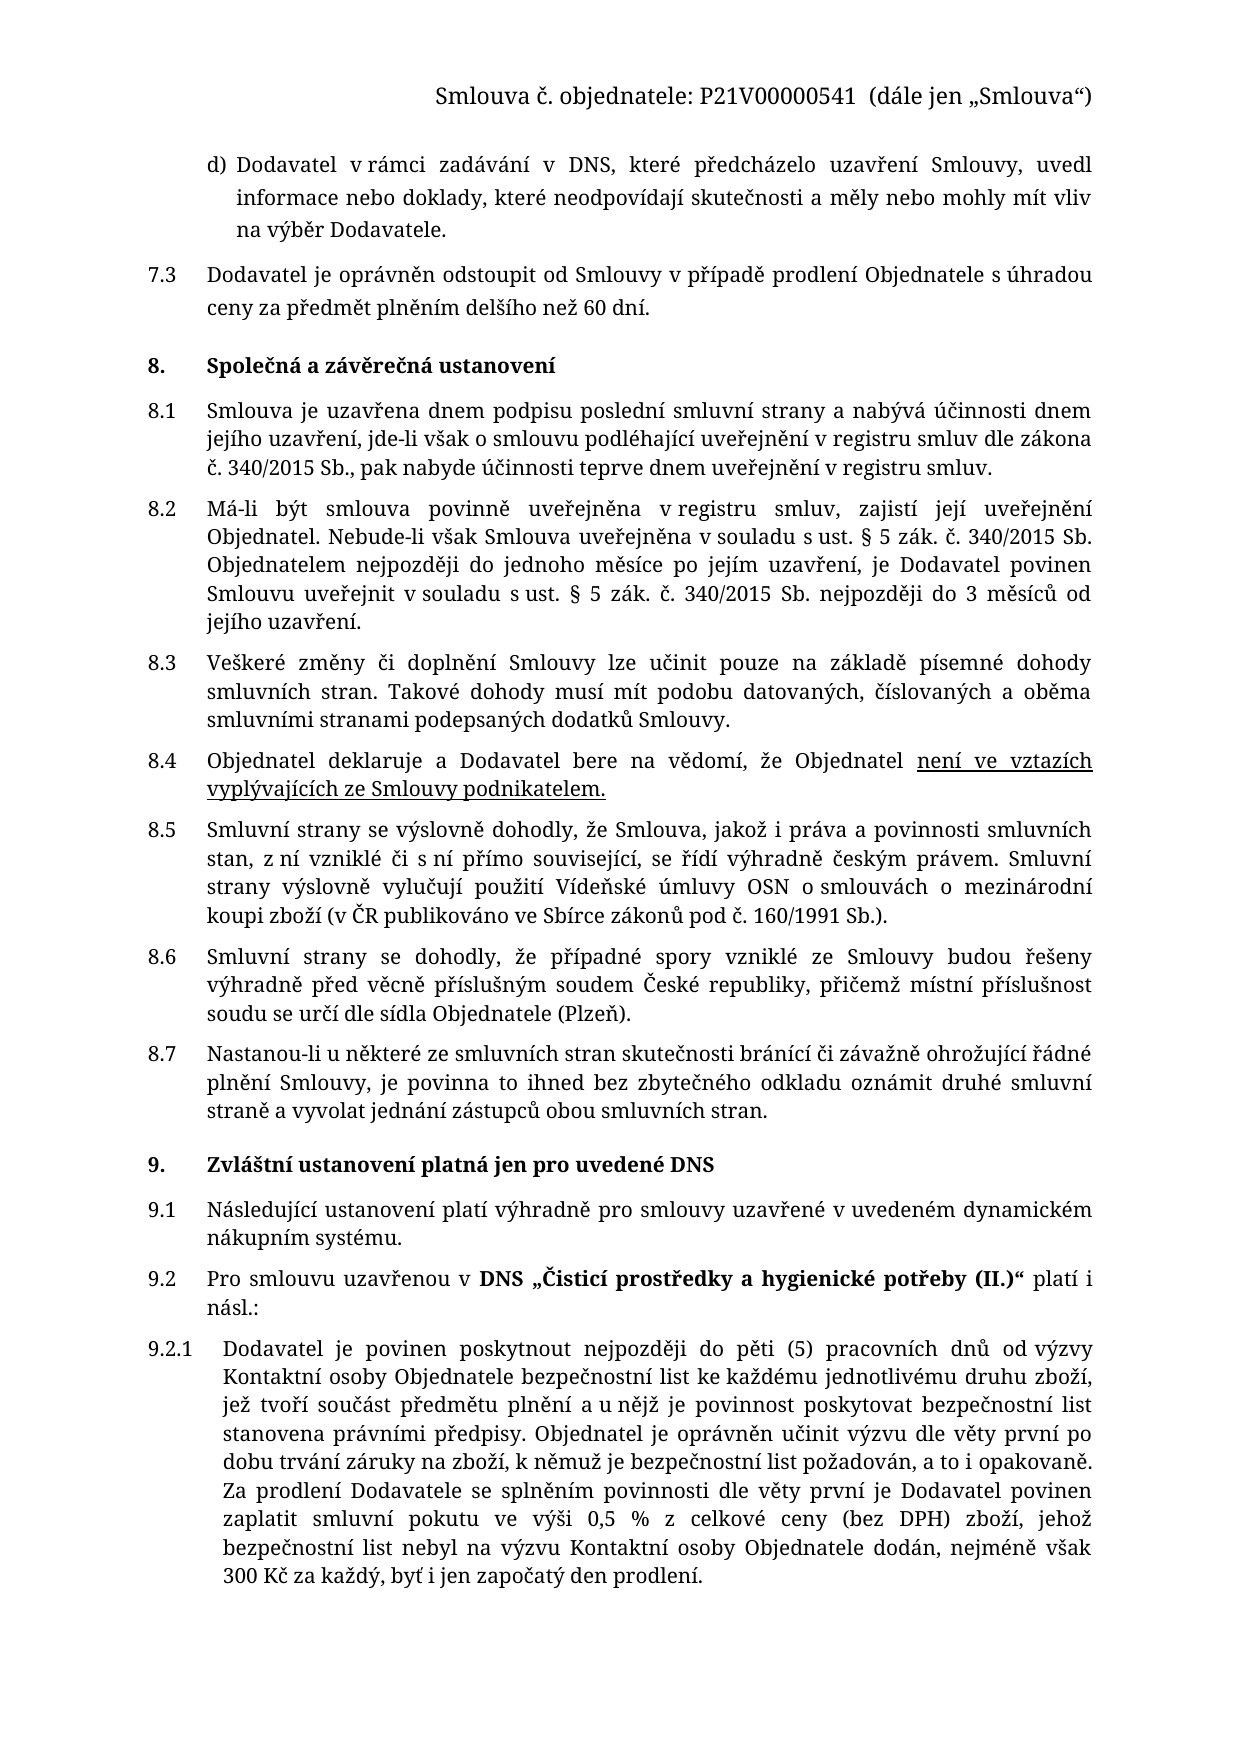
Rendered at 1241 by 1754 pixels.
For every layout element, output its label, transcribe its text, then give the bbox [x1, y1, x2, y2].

list Smlouva je uzavřena dnem podpisu poslední smluvní strany a nabývá účinnosti dnem jejího uzavření, jde-li však o smlouvu podléhající uveřejnění v registru smluv dle zákona č. 340/2015 Sb., pak nabyde účinnosti teprve dnem uveřejnění v registru smluv. [148, 396, 1093, 481]
list Dodavatel je oprávněn odstoupit od Smlouvy v případě prodlení Objednatele s úhradou ceny za předmět plněním delšího než 60 dní. [148, 261, 1093, 322]
list Dodavatel v rámci zadávání v DNS, které předcházelo uzavření Smlouvy, uvedl informace nebo doklady, které neodpovídají skutečnosti a měly nebo mohly mít vliv na výběr Dodavatele. [207, 150, 1093, 244]
list Veškeré změny či doplnění Smlouvy lze učinit pouze na základě písemné dohody smluvních stran. Takové dohody musí mít podobu datovaných, číslovaných a oběma smluvními stranami podepsaných dodatků Smlouvy. [148, 648, 1093, 734]
list Pro smlouvu uzavřenou v DNS „Čisticí prostředky a hygienické potřeby (II.)“ platí i násl.: [148, 1264, 1093, 1321]
list Společná a závěrečná ustanovení [148, 351, 1093, 379]
list Zvláštní ustanovení platná jen pro uvedené DNS [148, 1150, 1093, 1178]
list Má-li být smlouva povinně uveřejněna v registru smluv, zajistí její uveřejnění Objednatel. Nebude-li však Smlouva uveřejněna v souladu s ust. § 5 zák. č. 340/2015 Sb. Objednatelem nejpozději do jednoho měsíce po jejím uzavření, je Dodavatel povinen Smlouvu uveřejnit v souladu s ust. § 5 zák. č. 340/2015 Sb. nejpozději do 3 měsíců od jejího uzavření. [148, 494, 1093, 636]
list Nastanou-li u některé ze smluvních stran skutečnosti bránící či závažně ohrožující řádné plnění Smlouvy, je povinna to ihned bez zbytečného odkladu oznámit druhé smluvní straně a vyvolat jednání zástupců obou smluvních stran. [148, 1039, 1093, 1125]
list Následující ustanovení platí výhradně pro smlouvy uzavřené v uvedeném dynamickém nákupním systému. [148, 1195, 1093, 1252]
list Objednatel deklaruje a Dodavatel bere na vědomí, že Objednatel není ve vztazích vyplývajících ze Smlouvy podnikatelem. [148, 746, 1093, 803]
list Smluvní strany se dohodly, že případné spory vzniklé ze Smlouvy budou řešeny výhradně před věcně příslušným soudem České republiky, přičemž místní příslušnost soudu se určí dle sídla Objednatele (Plzeň). [148, 942, 1093, 1027]
list Smluvní strany se výslovně dohodly, že Smlouva, jakož i práva a povinnosti smluvních stan, z ní vzniklé či s ní přímo související, se řídí výhradně českým právem. Smluvní strany výslovně vylučují použití Vídeňské úmluvy OSN o smlouvách o mezinárodní koupi zboží (v ČR publikováno ve Sbírce zákonů pod č. 160/1991 Sb.). [148, 816, 1093, 929]
list Dodavatel je povinen poskytnout nejpozději do pěti (5) pracovních dnů od výzvy Kontaktní osoby Objednatele bezpečnostní list ke každému jednotlivému druhu zboží, jež tvoří součást předmětu plnění a u nějž je povinnost poskytovat bezpečnostní list stanovena právními předpisy. Objednatel je oprávněn učinit výzvu dle věty první po dobu trvání záruky na zboží, k němuž je bezpečnostní list požadován, a to i opakovaně. Za prodlení Dodavatele se splněním povinnosti dle věty první je Dodavatel povinen zaplatit smluvní pokutu ve výši 0,5 % z celkové ceny (bez DPH) zboží, jehož bezpečnostní list nebyl na výzvu Kontaktní osoby Objednatele dodán, nejméně však 300 Kč za každý, byť i jen započatý den prodlení. [148, 1334, 1093, 1590]
